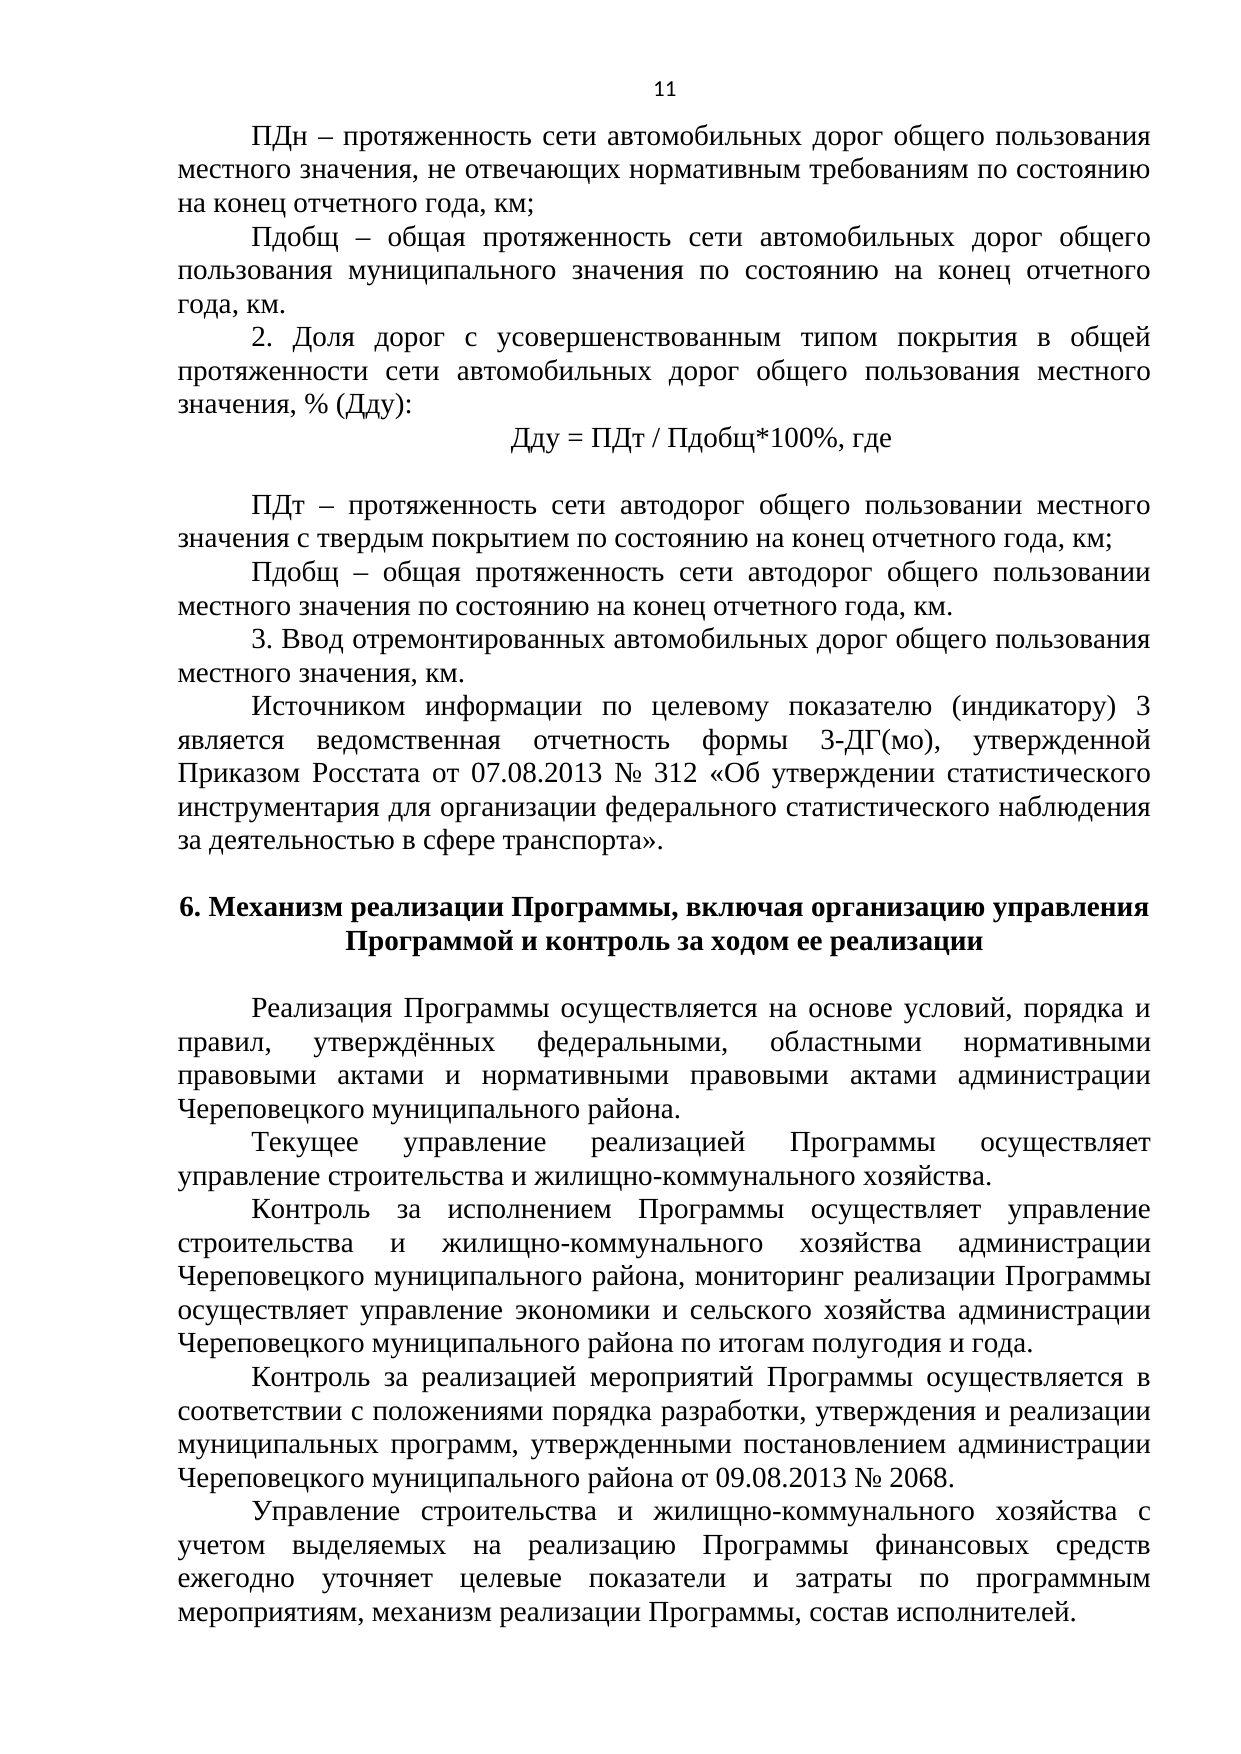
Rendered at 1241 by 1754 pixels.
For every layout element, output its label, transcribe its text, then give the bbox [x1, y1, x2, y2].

text Текущее управление реализацией Программы осуществляет управление строительства и жилищно-коммунального хозяйства. [177, 1124, 1152, 1191]
text ПДн – протяженность сети автомобильных дорог общего пользования местного значения, не отвечающих нормативным требованиям по состоянию на конец отчетного года, км; [177, 118, 1152, 219]
text Контроль за реализацией мероприятий Программы осуществляется в соответствии с положениями порядка разработки, утверждения и реализации муниципальных программ, утвержденными постановлением администрации Череповецкого муниципального района от 09.08.2013 № 2068. [177, 1359, 1152, 1493]
text Управление строительства и жилищно-коммунального хозяйства с учетом выделяемых на реализацию Программы финансовых средств ежегодно уточняет целевые показатели и затраты по программным мероприятиям, механизм реализации Программы, состав исполнителей. [177, 1493, 1152, 1627]
text Источником информации по целевому показателю (индикатору) 3 является ведомственная отчетность формы 3-ДГ(мо), утвержденной Приказом Росстата от 07.08.2013 № 312 «Об утверждении статистического инструментария для организации федерального статистического наблюдения за деятельностью в сфере транспорта». [177, 688, 1152, 856]
text Пдобщ – общая протяженность сети автодорог общего пользовании местного значения по состоянию на конец отчетного года, км. [177, 554, 1152, 621]
text ПДт – протяженность сети автодорог общего пользовании местного значения с твердым покрытием по состоянию на конец отчетного года, км; [177, 487, 1152, 554]
text Дду = ПДт / Пдобщ*100%, где [177, 420, 1152, 453]
text Контроль за исполнением Программы осуществляет управление строительства и жилищно-коммунального хозяйства администрации Череповецкого муниципального района, мониторинг реализации Программы осуществляет управление экономики и сельского хозяйства администрации Череповецкого муниципального района по итогам полугодия и года. [177, 1191, 1152, 1359]
text Пдобщ – общая протяженность сети автомобильных дорог общего пользования муниципального значения по состоянию на конец отчетного года, км. [177, 219, 1152, 319]
text 2. Доля дорог с усовершенствованным типом покрытия в общей протяженности сети автомобильных дорог общего пользования местного значения, % (Дду): [177, 319, 1152, 420]
text 3. Ввод отремонтированных автомобильных дорог общего пользования местного значения, км. [177, 621, 1152, 688]
text Реализация Программы осуществляется на основе условий, порядка и правил, утверждённых федеральными, областными нормативными правовыми актами и нормативными правовыми актами администрации Череповецкого муниципального района. [177, 990, 1152, 1124]
text 6. Механизм реализации Программы, включая организацию управления Программой и контроль за ходом ее реализации [177, 889, 1152, 957]
